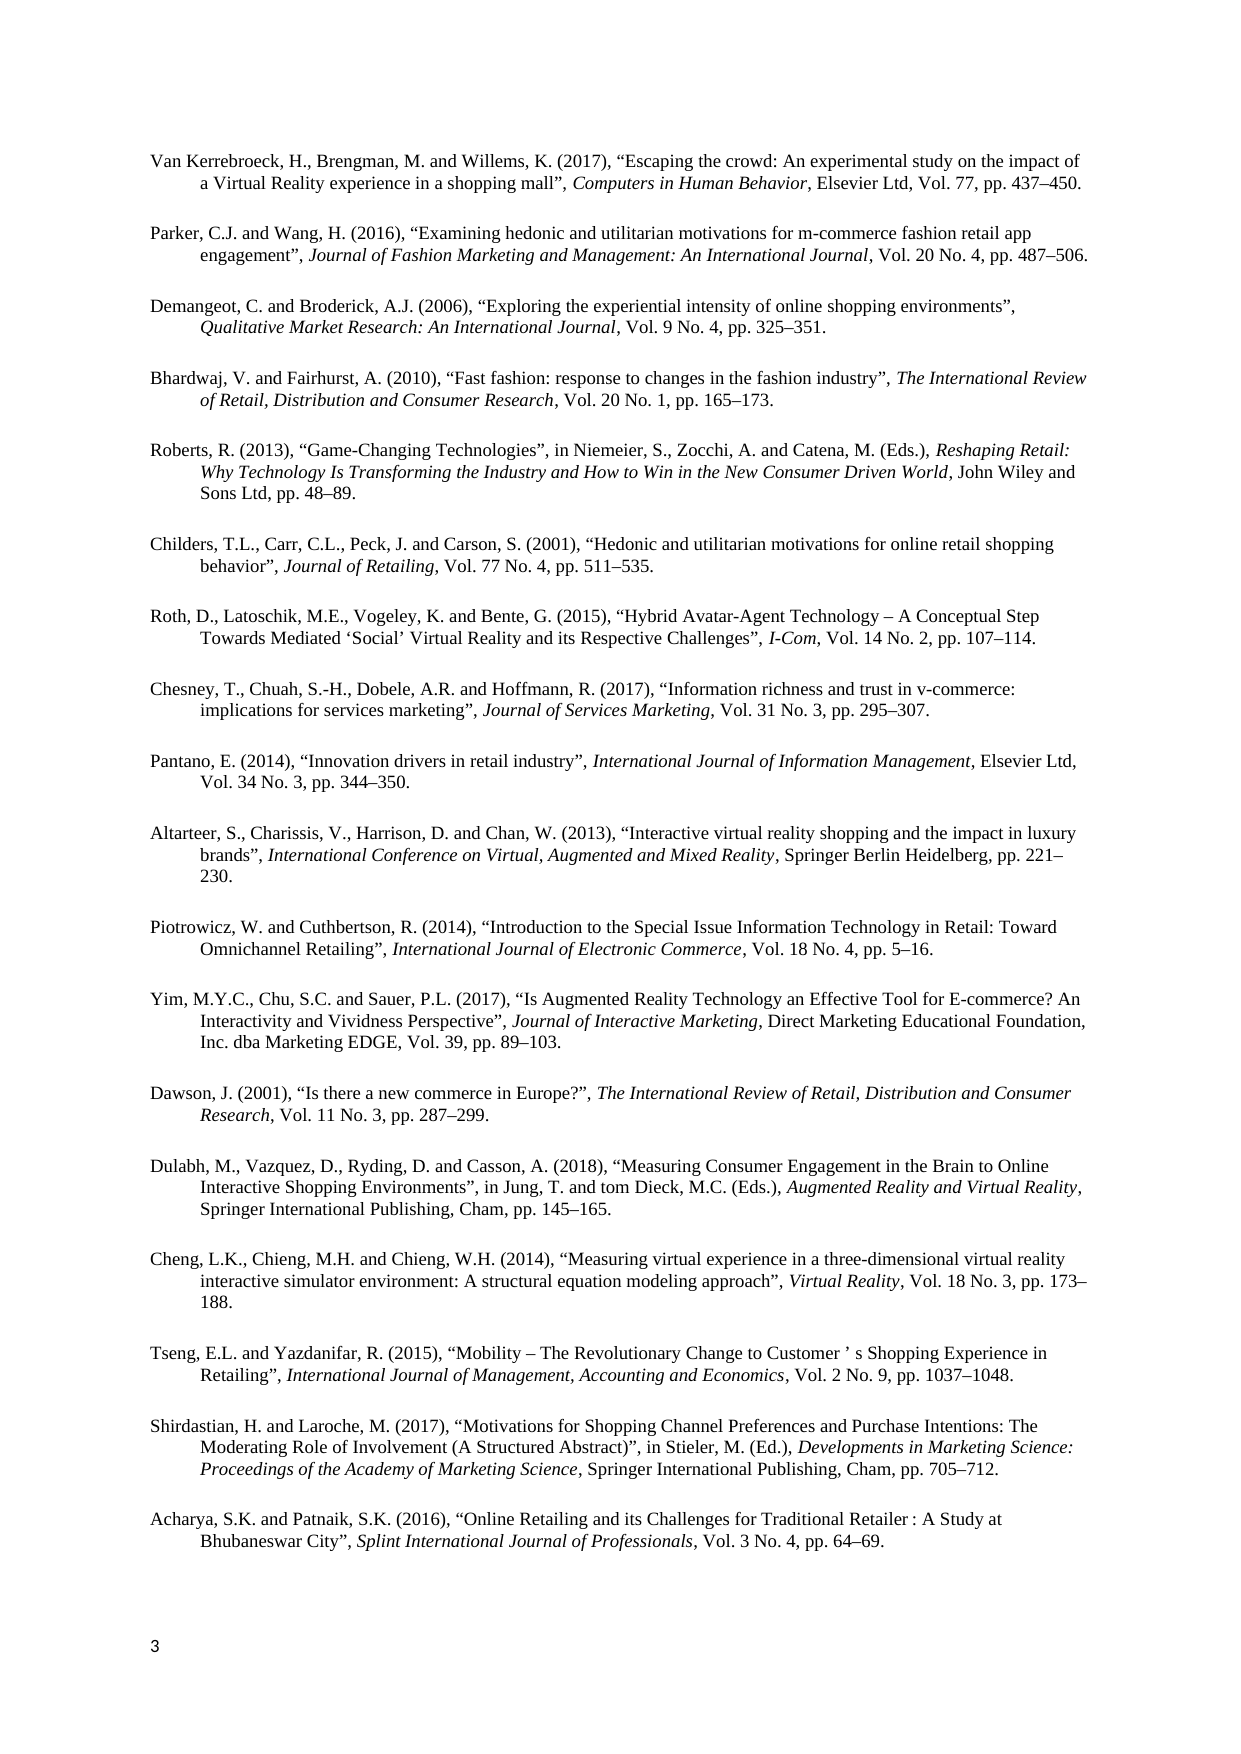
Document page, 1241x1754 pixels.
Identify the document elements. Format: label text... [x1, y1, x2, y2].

text Altarteer, S., Charissis, V., Harrison, D. and Chan, W. (2013), “Interactive virtual reality shopping and the impact in luxury brands”, International Conference on Virtual, Augmented and Mixed Reality, Springer Berlin Heidelberg, pp. 221–230. [150, 822, 1090, 887]
text Bhardwaj, V. and Fairhurst, A. (2010), “Fast fashion: response to changes in the fashion industry”, The International Review of Retail, Distribution and Consumer Research, Vol. 20 No. 1, pp. 165–173. [150, 367, 1090, 410]
text Shirdastian, H. and Laroche, M. (2017), “Motivations for Shopping Channel Preferences and Purchase Intentions: The Moderating Role of Involvement (A Structured Abstract)”, in Stieler, M. (Ed.), Developments in Marketing Science: Proceedings of the Academy of Marketing Science, Springer International Publishing, Cham, pp. 705–712. [150, 1414, 1090, 1479]
text Roth, D., Latoschik, M.E., Vogeley, K. and Bente, G. (2015), “Hybrid Avatar-Agent Technology – A Conceptual Step Towards Mediated ‘Social’ Virtual Reality and its Respective Challenges”, I-Com, Vol. 14 No. 2, pp. 107–114. [150, 605, 1090, 648]
text Yim, M.Y.C., Chu, S.C. and Sauer, P.L. (2017), “Is Augmented Reality Technology an Effective Tool for E-commerce? An Interactivity and Vividness Perspective”, Journal of Interactive Marketing, Direct Marketing Educational Foundation, Inc. dba Marketing EDGE, Vol. 39, pp. 89–103. [150, 988, 1090, 1053]
text Childers, T.L., Carr, C.L., Peck, J. and Carson, S. (2001), “Hedonic and utilitarian motivations for online retail shopping behavior”, Journal of Retailing, Vol. 77 No. 4, pp. 511–535. [150, 533, 1090, 576]
text Acharya, S.K. and Patnaik, S.K. (2016), “Online Retailing and its Challenges for Traditional Retailer : A Study at Bhubaneswar City”, Splint International Journal of Professionals, Vol. 3 No. 4, pp. 64–69. [150, 1508, 1090, 1551]
text Piotrowicz, W. and Cuthbertson, R. (2014), “Introduction to the Special Issue Information Technology in Retail: Toward Omnichannel Retailing”, International Journal of Electronic Commerce, Vol. 18 No. 4, pp. 5–16. [150, 916, 1090, 959]
text Roberts, R. (2013), “Game-Changing Technologies”, in Niemeier, S., Zocchi, A. and Catena, M. (Eds.), Reshaping Retail: Why Technology Is Transforming the Industry and How to Win in the New Consumer Driven World, John Wiley and Sons Ltd, pp. 48–89. [150, 439, 1090, 504]
text Van Kerrebroeck, H., Brengman, M. and Willems, K. (2017), “Escaping the crowd: An experimental study on the impact of a Virtual Reality experience in a shopping mall”, Computers in Human Behavior, Elsevier Ltd, Vol. 77, pp. 437–450. [150, 150, 1090, 193]
text Parker, C.J. and Wang, H. (2016), “Examining hedonic and utilitarian motivations for m-commerce fashion retail app engagement”, Journal of Fashion Marketing and Management: An International Journal, Vol. 20 No. 4, pp. 487–506. [150, 222, 1090, 265]
text Dulabh, M., Vazquez, D., Ryding, D. and Casson, A. (2018), “Measuring Consumer Engagement in the Brain to Online Interactive Shopping Environments”, in Jung, T. and tom Dieck, M.C. (Eds.), Augmented Reality and Virtual Reality, Springer International Publishing, Cham, pp. 145–165. [150, 1154, 1090, 1219]
text Dawson, J. (2001), “Is there a new commerce in Europe?”, The International Review of Retail, Distribution and Consumer Research, Vol. 11 No. 3, pp. 287–299. [150, 1082, 1090, 1125]
text Tseng, E.L. and Yazdanifar, R. (2015), “Mobility – The Revolutionary Change to Customer ’ s Shopping Experience in Retailing”, International Journal of Management, Accounting and Economics, Vol. 2 No. 9, pp. 1037–1048. [150, 1342, 1090, 1385]
text Demangeot, C. and Broderick, A.J. (2006), “Exploring the experiential intensity of online shopping environments”, Qualitative Market Research: An International Journal, Vol. 9 No. 4, pp. 325–351. [150, 294, 1090, 338]
text Chesney, T., Chuah, S.-H., Dobele, A.R. and Hoffmann, R. (2017), “Information richness and trust in v-commerce: implications for services marketing”, Journal of Services Marketing, Vol. 31 No. 3, pp. 295–307. [150, 678, 1090, 721]
text Cheng, L.K., Chieng, M.H. and Chieng, W.H. (2014), “Measuring virtual experience in a three-dimensional virtual reality interactive simulator environment: A structural equation modeling approach”, Virtual Reality, Vol. 18 No. 3, pp. 173–188. [150, 1248, 1090, 1313]
text Pantano, E. (2014), “Innovation drivers in retail industry”, International Journal of Information Management, Elsevier Ltd, Vol. 34 No. 3, pp. 344–350. [150, 750, 1090, 793]
